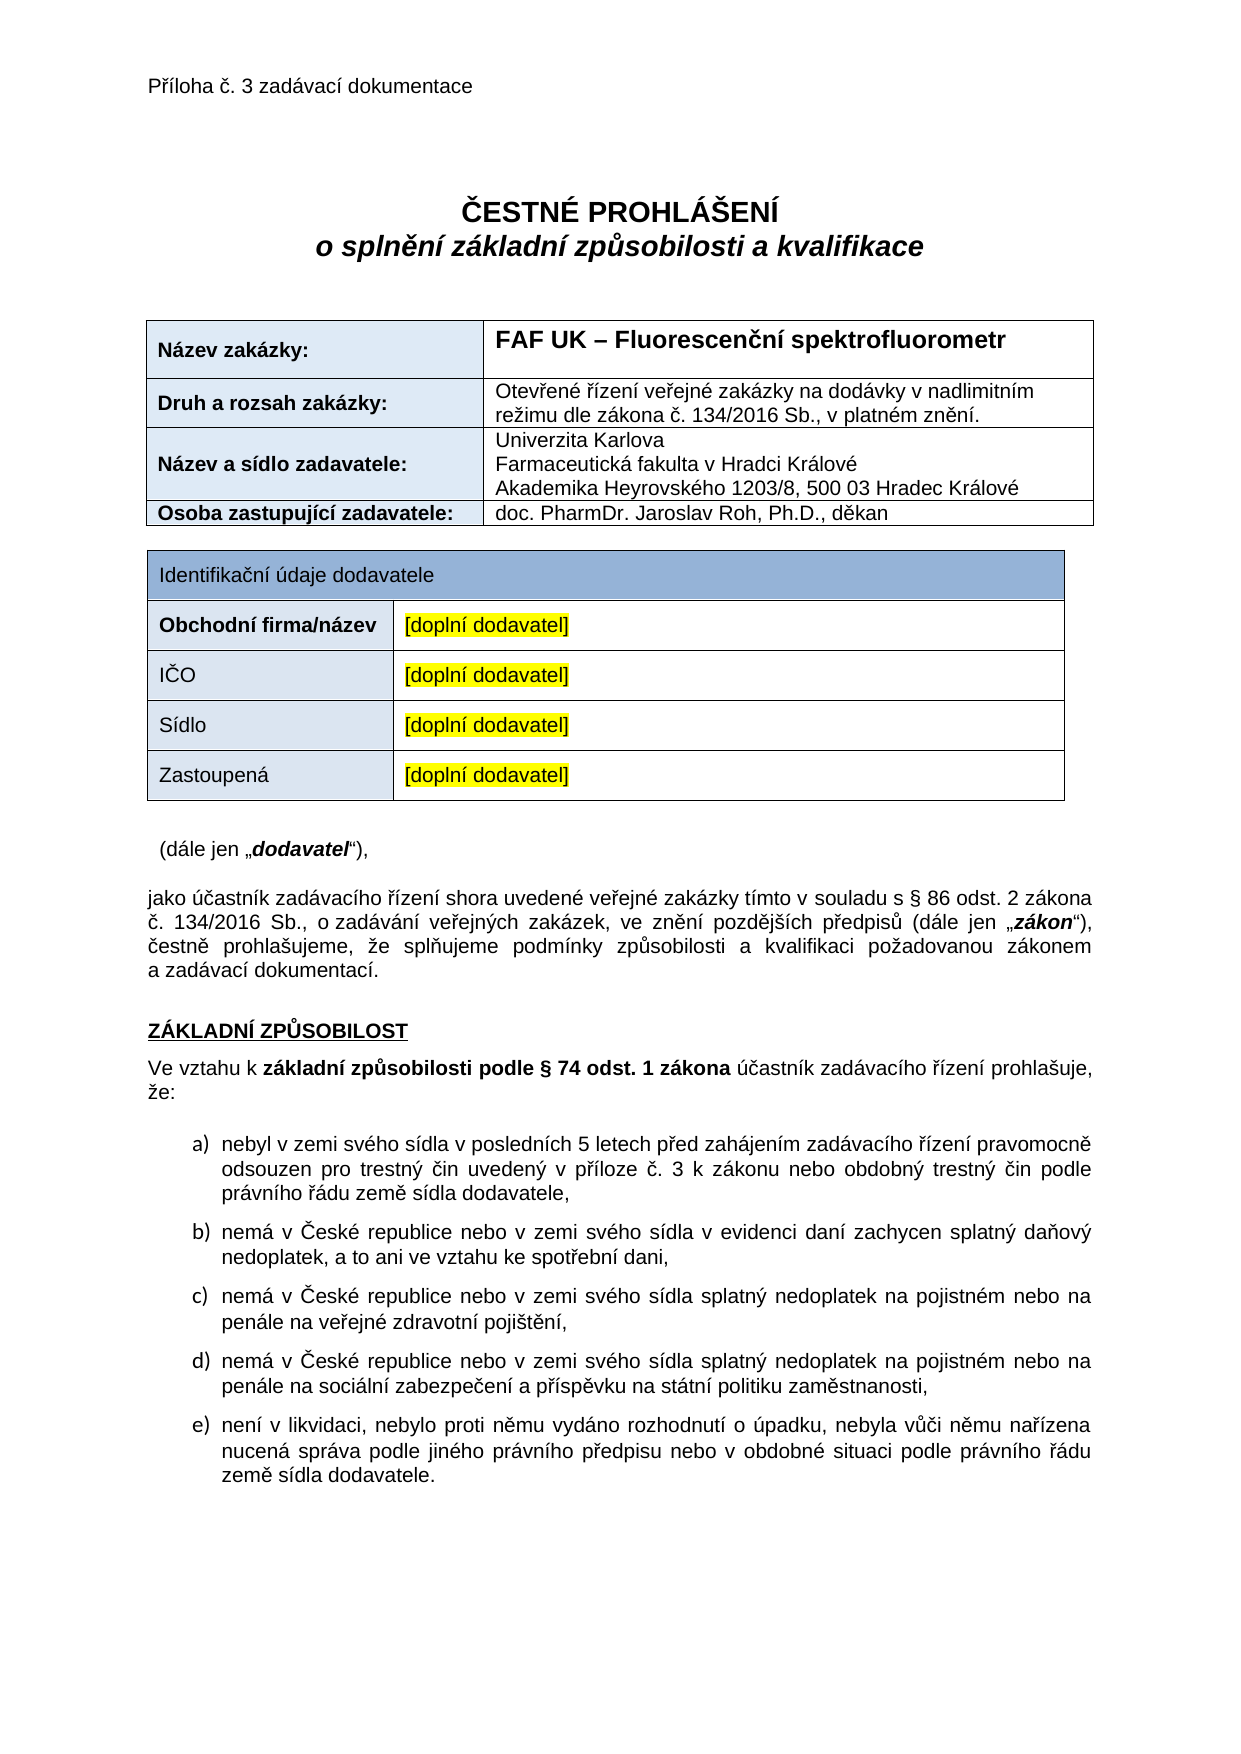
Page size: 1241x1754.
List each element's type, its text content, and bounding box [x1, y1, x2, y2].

text o splnění základní způsobilosti a kvalifikace [148, 229, 1093, 263]
table_cell Druh a rozsah zakázky: [147, 379, 483, 427]
table_cell [doplní dodavatel] [394, 701, 1064, 749]
table_cell [doplní dodavatel] [394, 751, 1064, 799]
text Základní způsobilost [148, 1019, 1093, 1043]
table_header Identifikační údaje dodavatele [148, 551, 1064, 599]
list nebyl v zemi svého sídla v posledních 5 letech před zahájením zadávacího řízení pravomocně odsouzen pro trestný čin uvedený v příloze č. 3 k zákonu nebo obdobný trestný čin podle právního řádu země sídla dodavatele, [192, 1129, 1093, 1204]
table_header FAF UK – Fluorescenční spektrofluorometr [484, 321, 1093, 378]
text (dále jen „dodavatel“), [148, 837, 1093, 861]
table_cell Univerzita Karlova Farmaceutická fakulta v Hradci Králové Akademika Heyrovského 1203/8, 500 03 Hradec Králové [484, 428, 1093, 499]
table_cell [doplní dodavatel] [394, 651, 1064, 699]
text ČESTNÉ PROHLÁŠENÍ [148, 196, 1093, 229]
table_cell doc. PharmDr. Jaroslav Roh, Ph.D., děkan [484, 501, 1093, 524]
table_cell Obchodní firma/název [148, 601, 393, 649]
table_cell IČO [148, 651, 393, 699]
list nemá v České republice nebo v zemi svého sídla splatný nedoplatek na pojistném nebo na penále na sociální zabezpečení a příspěvku na státní politiku zaměstnanosti, [192, 1346, 1093, 1398]
list nemá v České republice nebo v zemi svého sídla splatný nedoplatek na pojistném nebo na penále na veřejné zdravotní pojištění, [192, 1282, 1093, 1333]
table_cell Osoba zastupující zadavatele: [147, 501, 483, 524]
table_cell Zastoupená [148, 751, 393, 799]
list není v likvidaci, nebylo proti němu vydáno rozhodnutí o úpadku, nebyla vůči němu nařízena nucená správa podle jiného právního předpisu nebo v obdobné situaci podle právního řádu země sídla dodavatele. [192, 1411, 1093, 1486]
table_cell [doplní dodavatel] [394, 601, 1064, 649]
table_cell Sídlo [148, 701, 393, 749]
list nemá v České republice nebo v zemi svého sídla v evidenci daní zachycen splatný daňový nedoplatek, a to ani ve vztahu ke spotřební dani, [192, 1217, 1093, 1269]
table_cell Název a sídlo zadavatele: [147, 428, 483, 499]
text Ve vztahu k základní způsobilosti podle § 74 odst. 1 zákona účastník zadávacího řízení prohlašuje, že: [148, 1056, 1093, 1104]
table_cell Otevřené řízení veřejné zakázky na dodávky v nadlimitním režimu dle zákona č. 134/2016 Sb., v platném znění. [484, 379, 1093, 427]
text jako účastník zadávacího řízení shora uvedené veřejné zakázky tímto v souladu s § 86 odst. 2 zákona č. 134/2016 Sb., o zadávání veřejných zakázek, ve znění pozdějších předpisů (dále jen „zákon“), čestně prohlašujeme, že splňujeme podmínky způsobilosti a kvalifikaci požadovanou zákonem a zadávací dokumentací. [148, 886, 1093, 982]
table_header Název zakázky: [147, 321, 483, 378]
